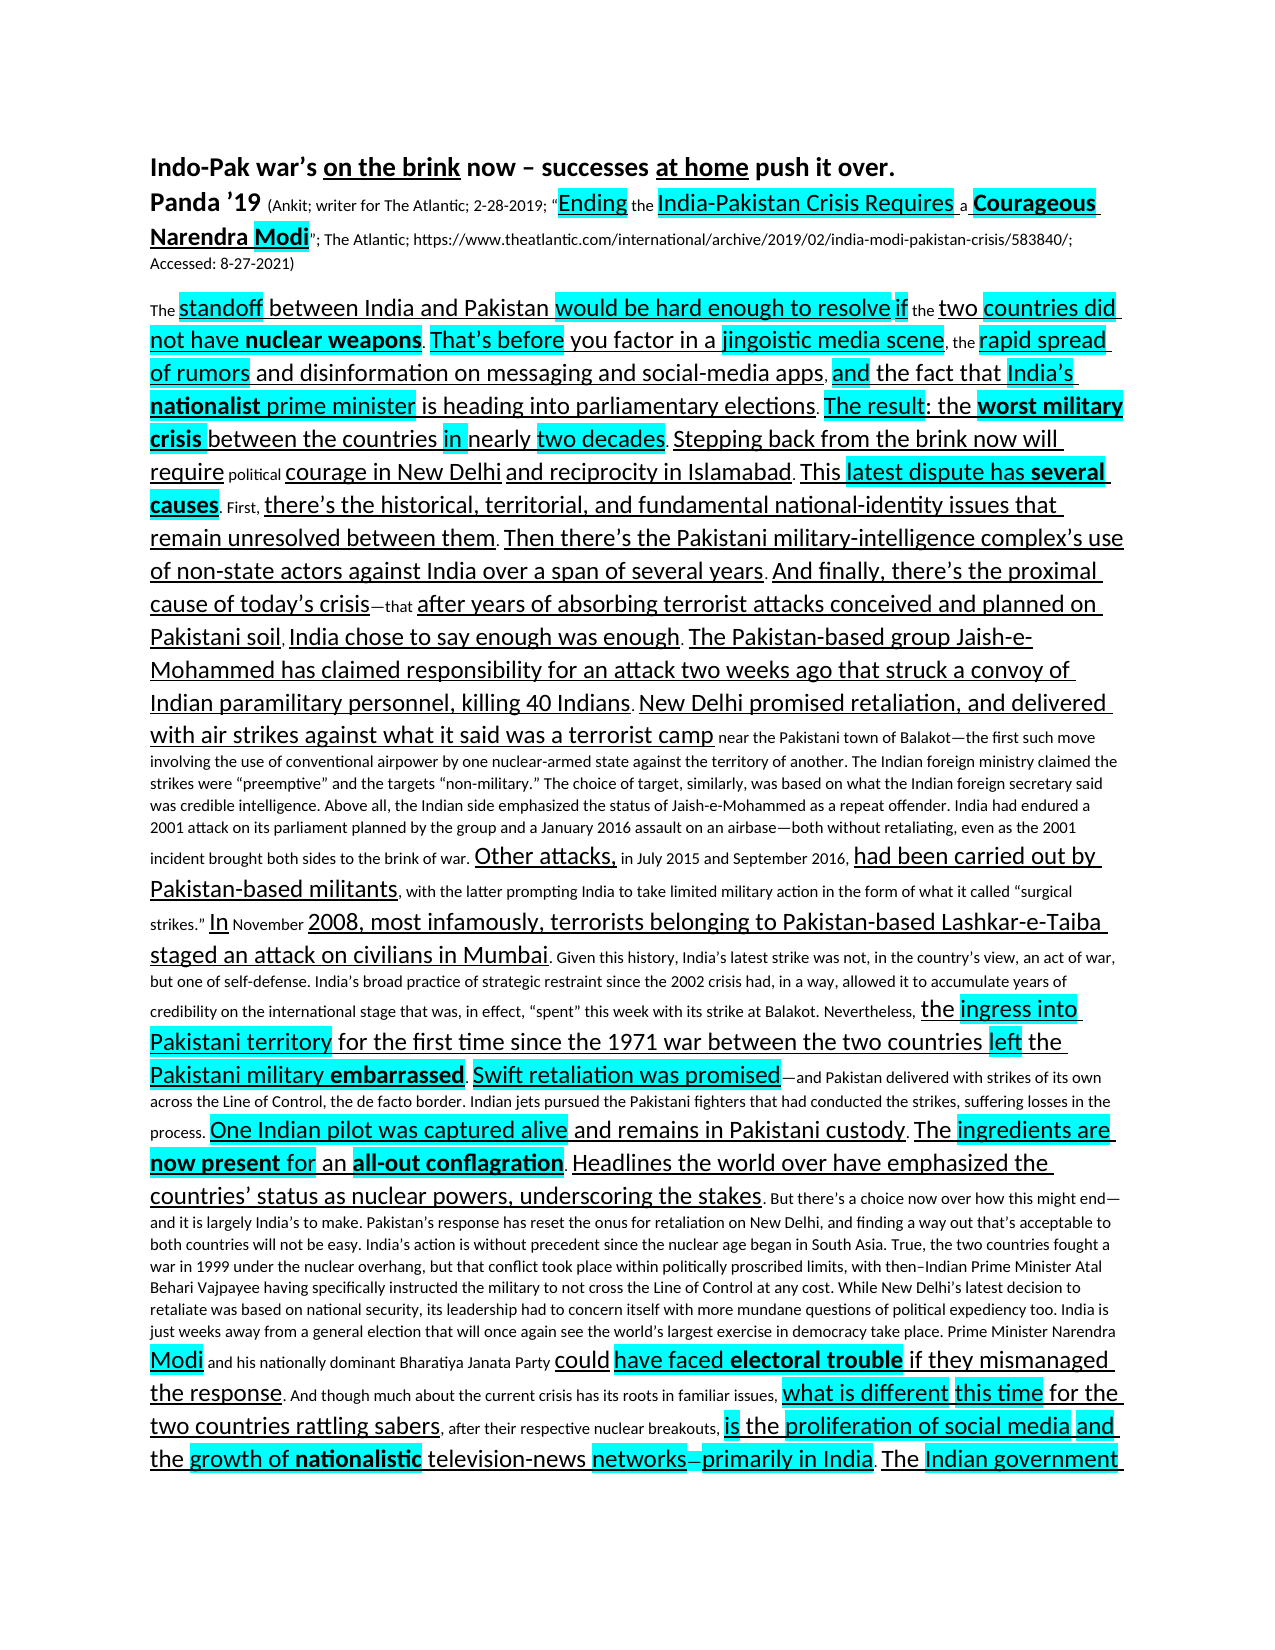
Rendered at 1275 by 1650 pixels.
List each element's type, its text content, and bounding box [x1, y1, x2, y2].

subtitle Indo-Pak war’s on the brink now – successes at home push it over. [150, 150, 1125, 183]
text Panda ’19 (Ankit; writer for The Atlantic; 2-28-2019; “Ending the India-Pakistan Crisis Requires a Courageous Narendra Modi”; The Atlantic; https://www.theatlantic.com/international/archive/2019/02/india-modi-pakistan-crisis/583840/; Accessed: 8-27-2021) [150, 186, 1125, 273]
